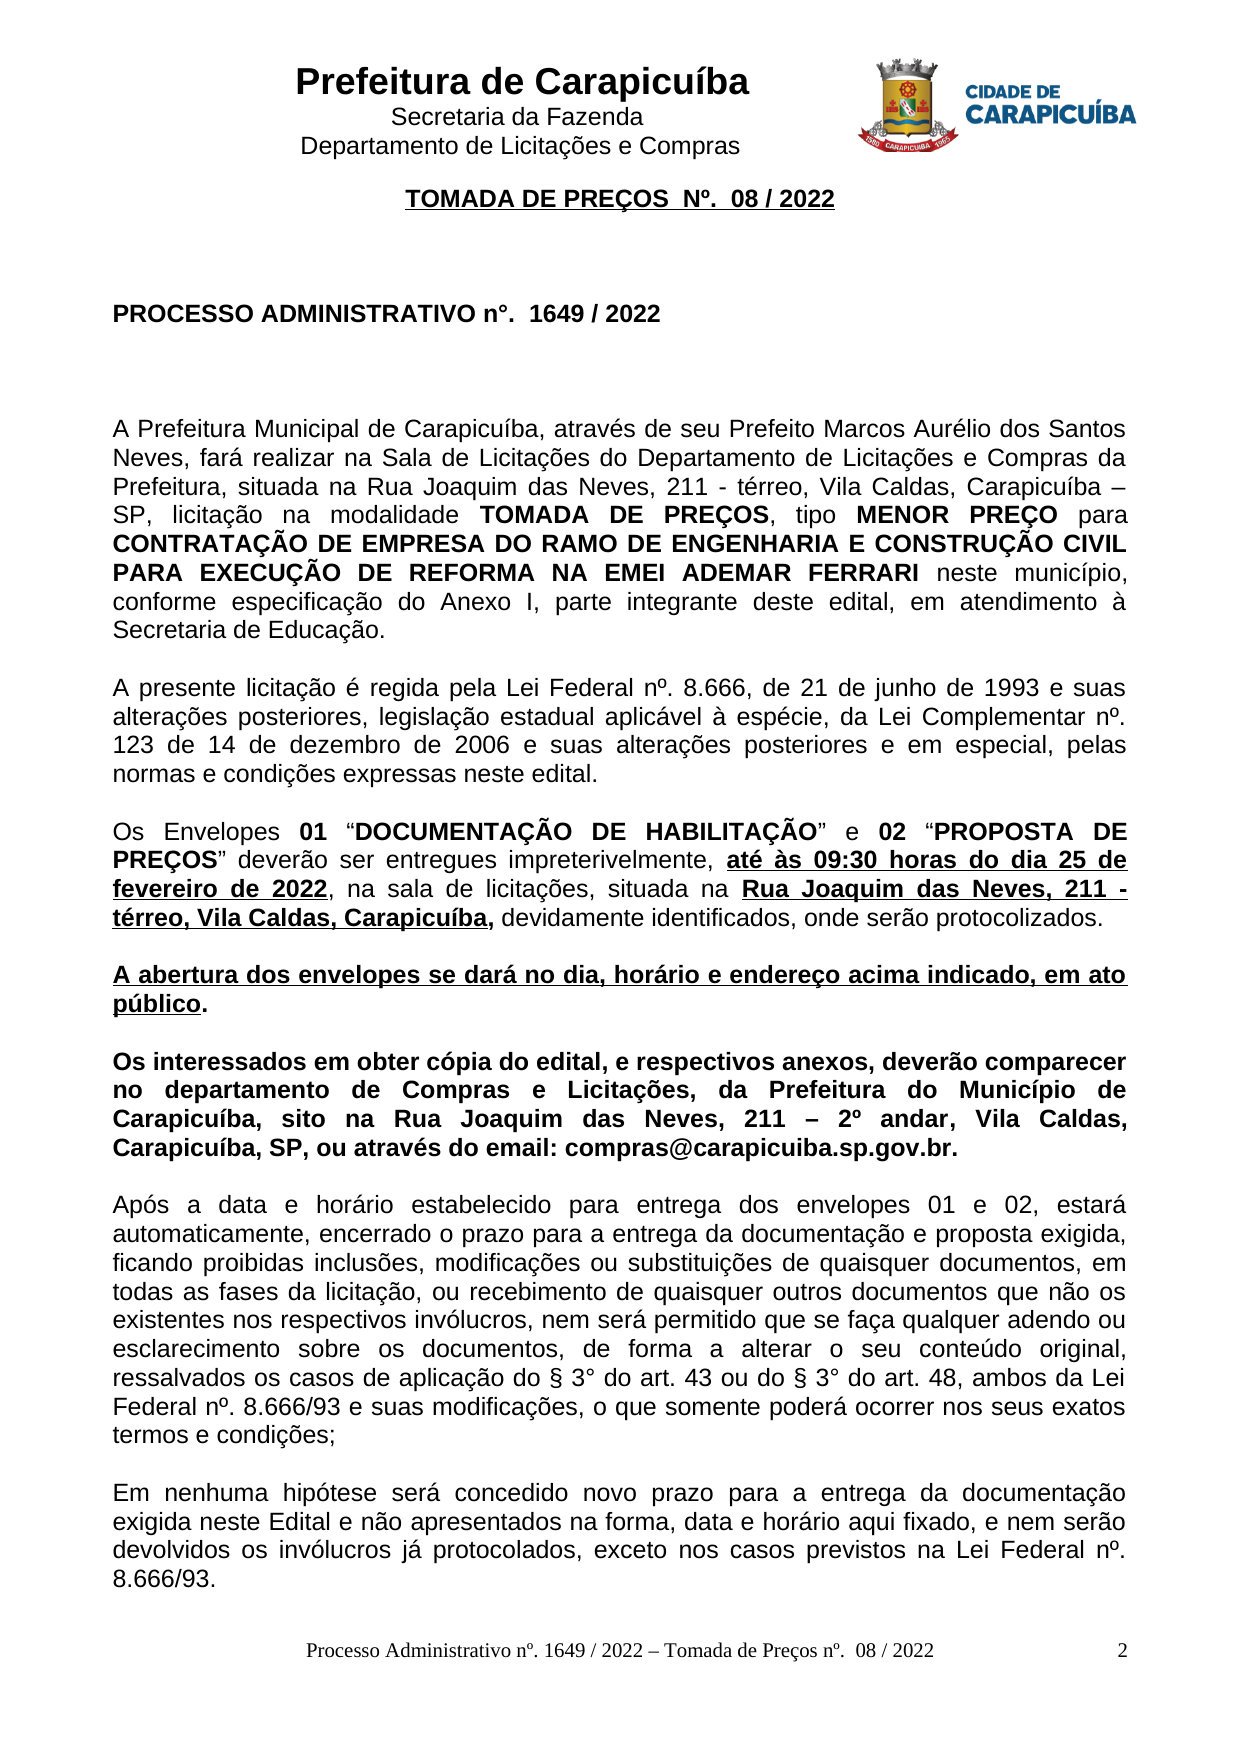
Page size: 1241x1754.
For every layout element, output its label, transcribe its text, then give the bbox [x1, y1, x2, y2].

list Após a data e horário estabelecido para entrega dos envelopes 01 e 02, estará automaticamente, encerrado o prazo para a entrega da documentação e proposta exigida, ficando proibidas inclusões, modificações ou substituições de quaisquer documentos, em todas as fases da licitação, ou recebimento de quaisquer outros documentos que não os existentes nos respectivos invólucros, nem será permitido que se faça qualquer adendo ou esclarecimento sobre os documentos, de forma a alterar o seu conteúdo original, ressalvados os casos de aplicação do § 3° do art. 43 ou do § 3° do art. 48, ambos da Lei Federal nº. 8.666/93 e suas modificações, o que somente poderá ocorrer nos seus exatos termos e condições; [112, 1190, 1128, 1449]
text A presente licitação é regida pela Lei Federal nº. 8.666, de 21 de junho de 1993 e suas alterações posteriores, legislação estadual aplicável à espécie, da Lei Complementar nº. 123 de 14 de dezembro de 2006 e suas alterações posteriores e em especial, pelas normas e condições expressas neste edital. [112, 673, 1128, 788]
text Os Envelopes 01 “DOCUMENTAÇÃO DE HABILITAÇÃO” e 02 “PROPOSTA DE PREÇOS” deverão ser entregues impreterivelmente, até às 09:30 horas do dia 25 de fevereiro de 2022, na sala de licitações, situada na Rua Joaquim das Neves, 211 - térreo, Vila Caldas, Carapicuíba, devidamente identificados, onde serão protocolizados. [112, 816, 1128, 931]
text A abertura dos envelopes se dará no dia, horário e endereço acima indicado, em ato público. [112, 986, 1128, 1018]
picture [857, 57, 1139, 152]
text PROCESSO ADMINISTRATIVO n°. 1649 / 2022 [112, 299, 1128, 327]
list Em nenhuma hipótese será concedido novo prazo para a entrega da documentação exigida neste Edital e não apresentados na forma, data e horário aqui fixado, e nem serão devolvidos os invólucros já protocolados, exceto nos casos previstos na Lei Federal nº. 8.666/93. [112, 1478, 1128, 1593]
text A Prefeitura Municipal de Carapicuíba, através de seu Prefeito Marcos Aurélio dos Santos Neves, fará realizar na Sala de Licitações do Departamento de Licitações e Compras da Prefeitura, situada na Rua Joaquim das Neves, 211 - térreo, Vila Caldas, Carapicuíba – SP, licitação na modalidade TOMADA DE PREÇOS, tipo MENOR PREÇO para CONTRATAÇÃO DE EMPRESA DO RAMO DE ENGENHARIA E CONSTRUÇÃO CIVIL PARA EXECUÇÃO DE REFORMA NA EMEI ADEMAR FERRARI neste município, conforme especificação do Anexo I, parte integrante deste edital, em atendimento à Secretaria de Educação. [112, 414, 1128, 644]
text Os interessados em obter cópia do edital, e respectivos anexos, deverão comparecer no departamento de Compras e Licitações, da Prefeitura do Município de Carapicuíba, sito na Rua Joaquim das Neves, 211 – 2º andar, Vila Caldas, Carapicuíba, SP, ou através do email: compras@carapicuiba.sp.gov.br. [112, 1046, 1128, 1161]
text TOMADA DE PREÇOS Nº. 08 / 2022 [112, 184, 1128, 212]
text A abertura dos envelopes se dará no dia, horário e endereço acima indicado, em ato público. [112, 960, 1128, 985]
